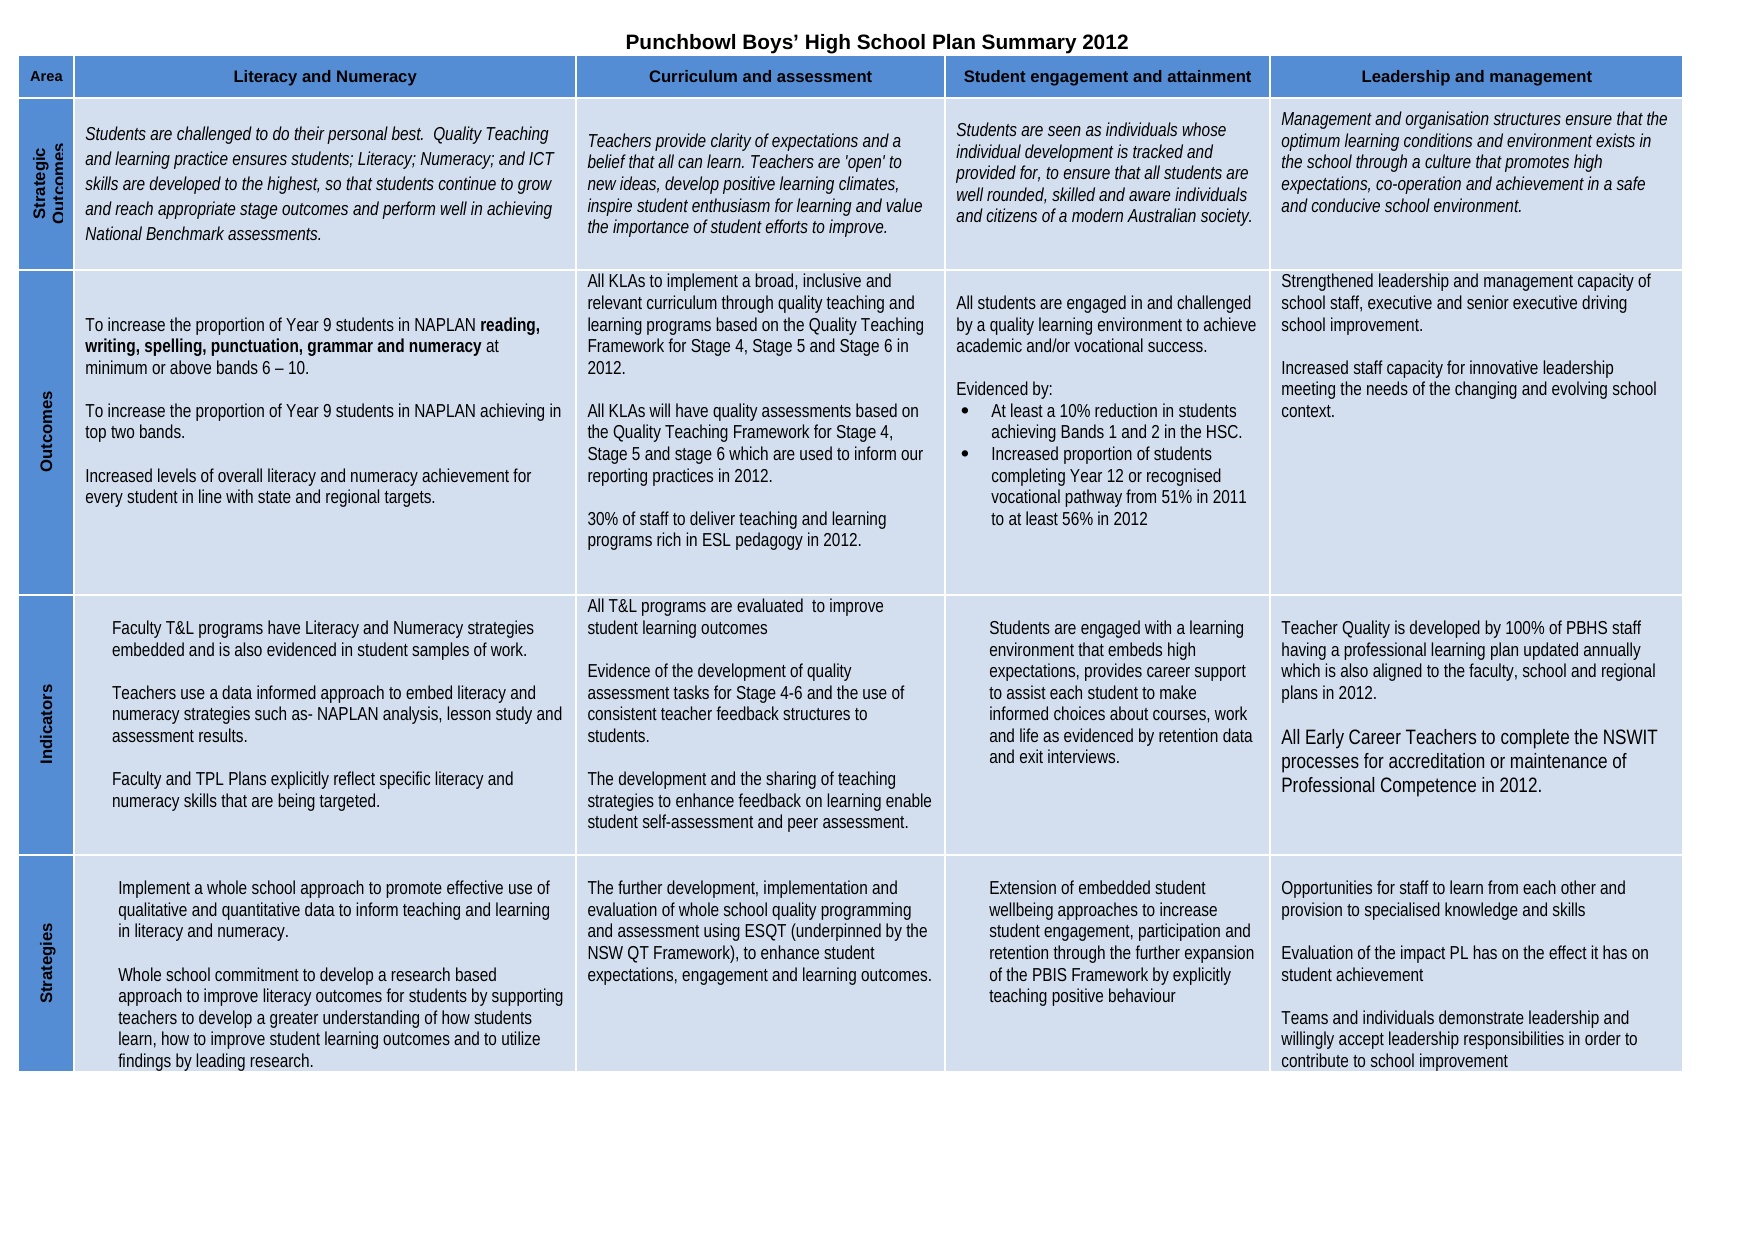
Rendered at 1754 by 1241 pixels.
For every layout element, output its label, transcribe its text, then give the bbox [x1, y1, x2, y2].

table_header Curriculum and assessment [577, 56, 944, 97]
table_cell To increase the proportion of Year 9 students in NAPLAN reading, writing, spelling, punctuation, grammar and numeracy at minimum or above bands 6 – 10. To increase the proportion of Year 9 students in NAPLAN achieving in top two bands. Increased levels of overall literacy and numeracy achievement for every student in line with state and regional targets. [75, 271, 575, 594]
text Punchbowl Boys’ High School Plan Summary 2012 [29, 29, 1724, 53]
table_cell Students are seen as individuals whose individual development is tracked and provided for, to ensure that all students are well rounded, skilled and aware individuals and citizens of a modern Australian society. [946, 99, 1269, 269]
table_cell Indicators [19, 596, 73, 854]
table_cell Teachers provide clarity of expectations and a belief that all can learn. Teachers are 'open' to new ideas, develop positive learning climates, inspire student enthusiasm for learning and value the importance of student efforts to improve. [577, 99, 944, 269]
table_cell Teacher Quality is developed by 100% of PBHS staff having a professional learning plan updated annually which is also aligned to the faculty, school and regional plans in 2012. All Early Career Teachers to complete the NSWIT processes for accreditation or maintenance of Professional Competence in 2012. [1271, 596, 1682, 854]
table_cell Strategic Outcomes [19, 99, 73, 269]
table_header Student engagement and attainment [946, 56, 1269, 97]
table_cell Opportunities for staff to learn from each other and provision to specialised knowledge and skills Evaluation of the impact PL has on the effect it has on student achievement Teams and individuals demonstrate leadership and willingly accept leadership responsibilities in order to contribute to school improvement [1271, 856, 1682, 1071]
table_header Area [19, 56, 73, 97]
table_cell Strengthened leadership and management capacity of school staff, executive and senior executive driving school improvement. Increased staff capacity for innovative leadership meeting the needs of the changing and evolving school context. [1271, 271, 1682, 594]
table_cell The further development, implementation and evaluation of whole school quality programming and assessment using ESQT (underpinned by the NSW QT Framework), to enhance student expectations, engagement and learning outcomes. [577, 856, 944, 1071]
table_cell Implement a whole school approach to promote effective use of qualitative and quantitative data to inform teaching and learning in literacy and numeracy. Whole school commitment to develop a research based approach to improve literacy outcomes for students by supporting teachers to develop a greater understanding of how students learn, how to improve student learning outcomes and to utilize findings by leading research. [75, 856, 575, 1071]
table_cell Outcomes [19, 271, 73, 594]
table_cell All T&L programs are evaluated to improve student learning outcomes Evidence of the development of quality assessment tasks for Stage 4-6 and the use of consistent teacher feedback structures to students. The development and the sharing of teaching strategies to enhance feedback on learning enable student self-assessment and peer assessment. [577, 596, 944, 854]
table_cell Students are challenged to do their personal best. Quality Teaching and learning practice ensures students; Literacy; Numeracy; and ICT skills are developed to the highest, so that students continue to grow and reach appropriate stage outcomes and perform well in achieving National Benchmark assessments. [75, 99, 575, 269]
table_cell Management and organisation structures ensure that the optimum learning conditions and environment exists in the school through a culture that promotes high expectations, co-operation and achievement in a safe and conducive school environment. [1271, 99, 1682, 269]
table_cell All KLAs to implement a broad, inclusive and relevant curriculum through quality teaching and learning programs based on the Quality Teaching Framework for Stage 4, Stage 5 and Stage 6 in 2012. All KLAs will have quality assessments based on the Quality Teaching Framework for Stage 4, Stage 5 and stage 6 which are used to inform our reporting practices in 2012. 30% of staff to deliver teaching and learning programs rich in ESL pedagogy in 2012. [577, 271, 944, 594]
table_header Leadership and management [1271, 56, 1682, 97]
table_cell Students are engaged with a learning environment that embeds high expectations, provides career support to assist each student to make informed choices about courses, work and life as evidenced by retention data and exit interviews. [946, 596, 1269, 854]
table_cell Strategies [19, 856, 73, 1071]
table_cell Extension of embedded student wellbeing approaches to increase student engagement, participation and retention through the further expansion of the PBIS Framework by explicitly teaching positive behaviour [946, 856, 1269, 1071]
table_cell All students are engaged in and challenged by a quality learning environment to achieve academic and/or vocational success. Evidenced by: At least a 10% reduction in students achieving Bands 1 and 2 in the HSC. Increased proportion of students completing Year 12 or recognised vocational pathway from 51% in 2011 to at least 56% in 2012 [946, 271, 1269, 594]
table_cell Faculty T&L programs have Literacy and Numeracy strategies embedded and is also evidenced in student samples of work. Teachers use a data informed approach to embed literacy and numeracy strategies such as- NAPLAN analysis, lesson study and assessment results. Faculty and TPL Plans explicitly reflect specific literacy and numeracy skills that are being targeted. [75, 596, 575, 854]
table_header Literacy and Numeracy [75, 56, 575, 97]
